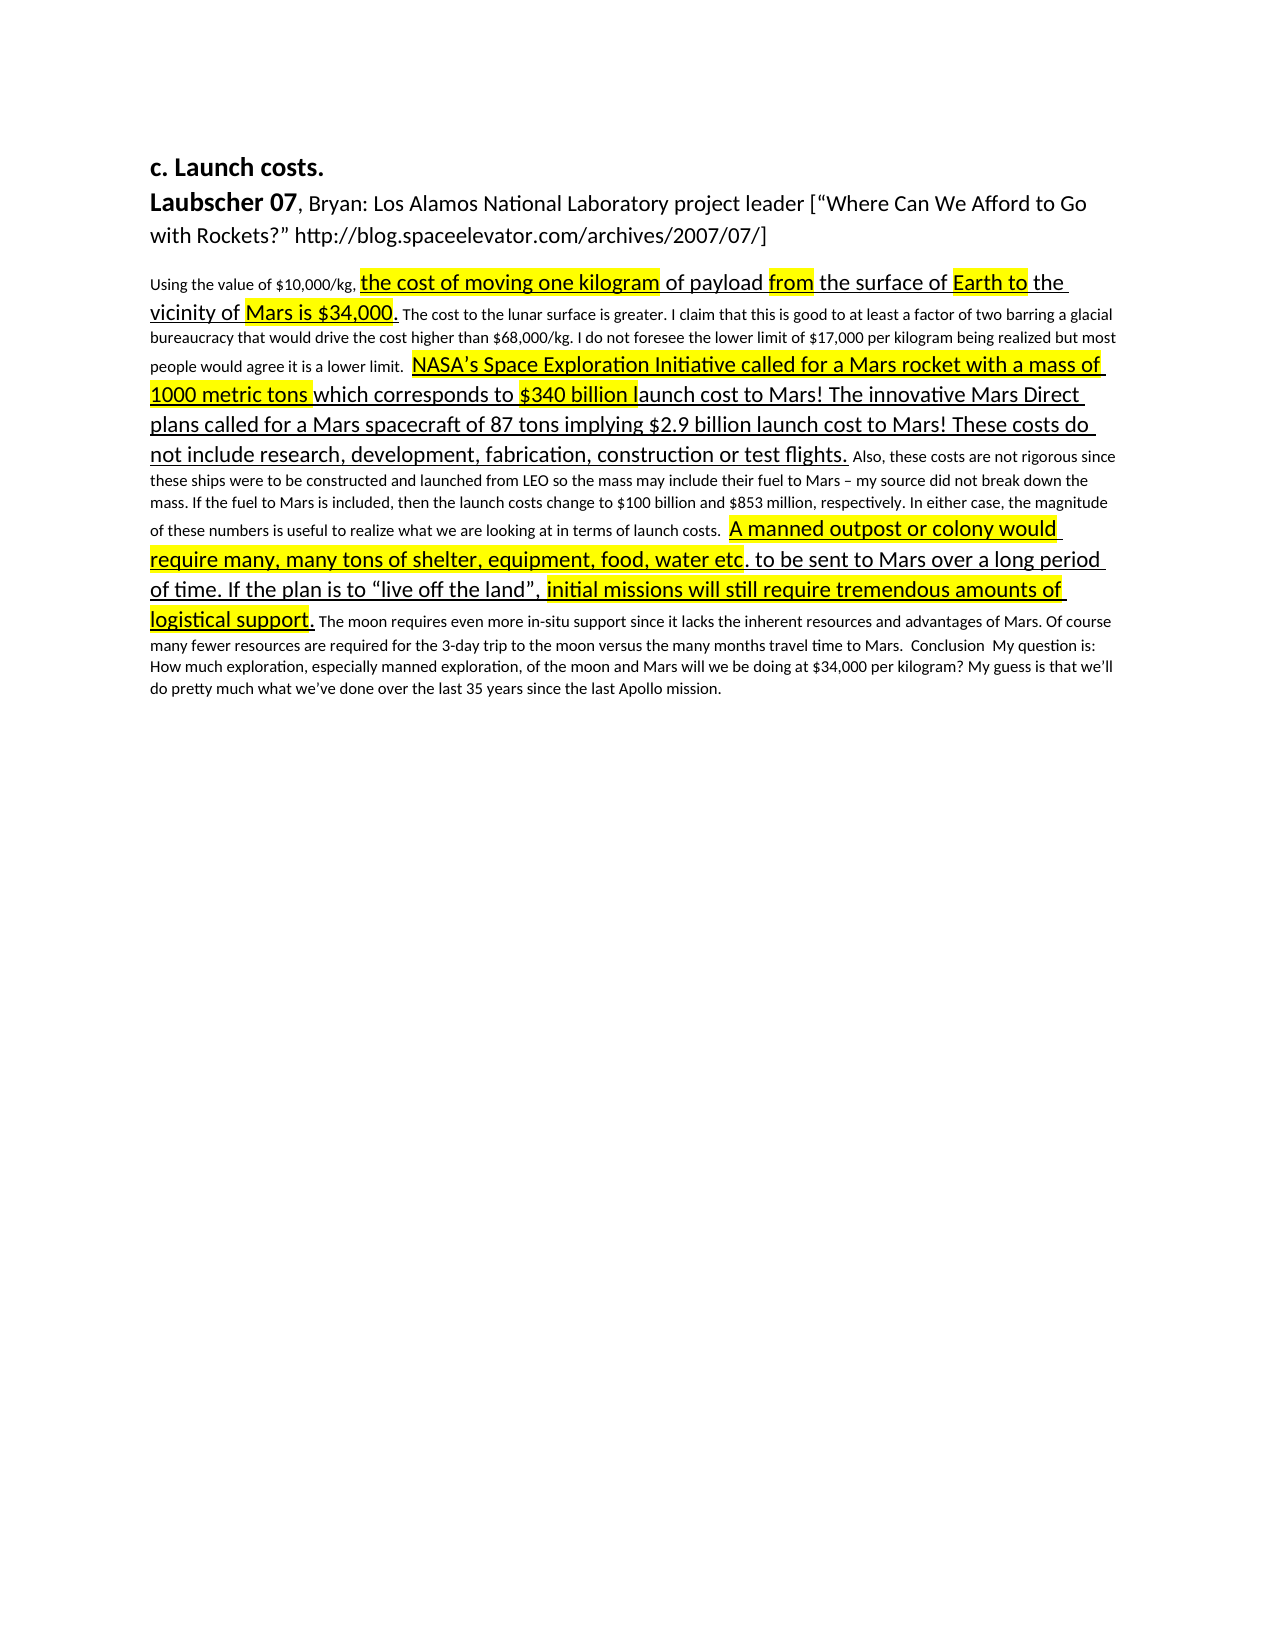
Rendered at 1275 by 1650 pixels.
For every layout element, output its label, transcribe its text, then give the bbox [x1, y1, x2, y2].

text Using the value of $10,000/kg, the cost of moving one kilogram of payload from the surface of Earth to the vicinity of Mars is $34,000. The cost to the lunar surface is greater. I claim that this is good to at least a factor of two barring a glacial bureaucracy that would drive the cost higher than $68,000/kg. I do not foresee the lower limit of $17,000 per kilogram being realized but most people would agree it is a lower limit. NASA’s Space Exploration Initiative called for a Mars rocket with a mass of 1000 metric tons which corresponds to $340 billion launch cost to Mars! The innovative Mars Direct plans called for a Mars spacecraft of 87 tons implying $2.9 billion launch cost to Mars! These costs do not include research, development, fabrication, construction or test flights. Also, these costs are not rigorous since these ships were to be constructed and launched from LEO so the mass may include their fuel to Mars – my source did not break down the mass. If the fuel to Mars is included, then the launch costs change to $100 billion and $853 million, respectively. In either case, the magnitude of these numbers is useful to realize what we are looking at in terms of launch costs. A manned outpost or colony would require many, many tons of shelter, equipment, food, water etc. to be sent to Mars over a long period of time. If the plan is to “live off the land”, initial missions will still require tremendous amounts of logistical support. The moon requires even more in-situ support since it lacks the inherent resources and advantages of Mars. Of course many fewer resources are required for the 3-day trip to the moon versus the many months travel time to Mars. Conclusion My question is: How much exploration, especially manned exploration, of the moon and Mars will we be doing at $34,000 per kilogram? My guess is that we’ll do pretty much what we’ve done over the last 35 years since the last Apollo mission. [150, 268, 1125, 699]
text Laubscher 07, Bryan: Los Alamos National Laboratory project leader [“Where Can We Afford to Go with Rockets?” http://blog.spaceelevator.com/archives/2007/07/] [150, 186, 1125, 249]
subtitle c. Launch costs. [150, 150, 1125, 183]
